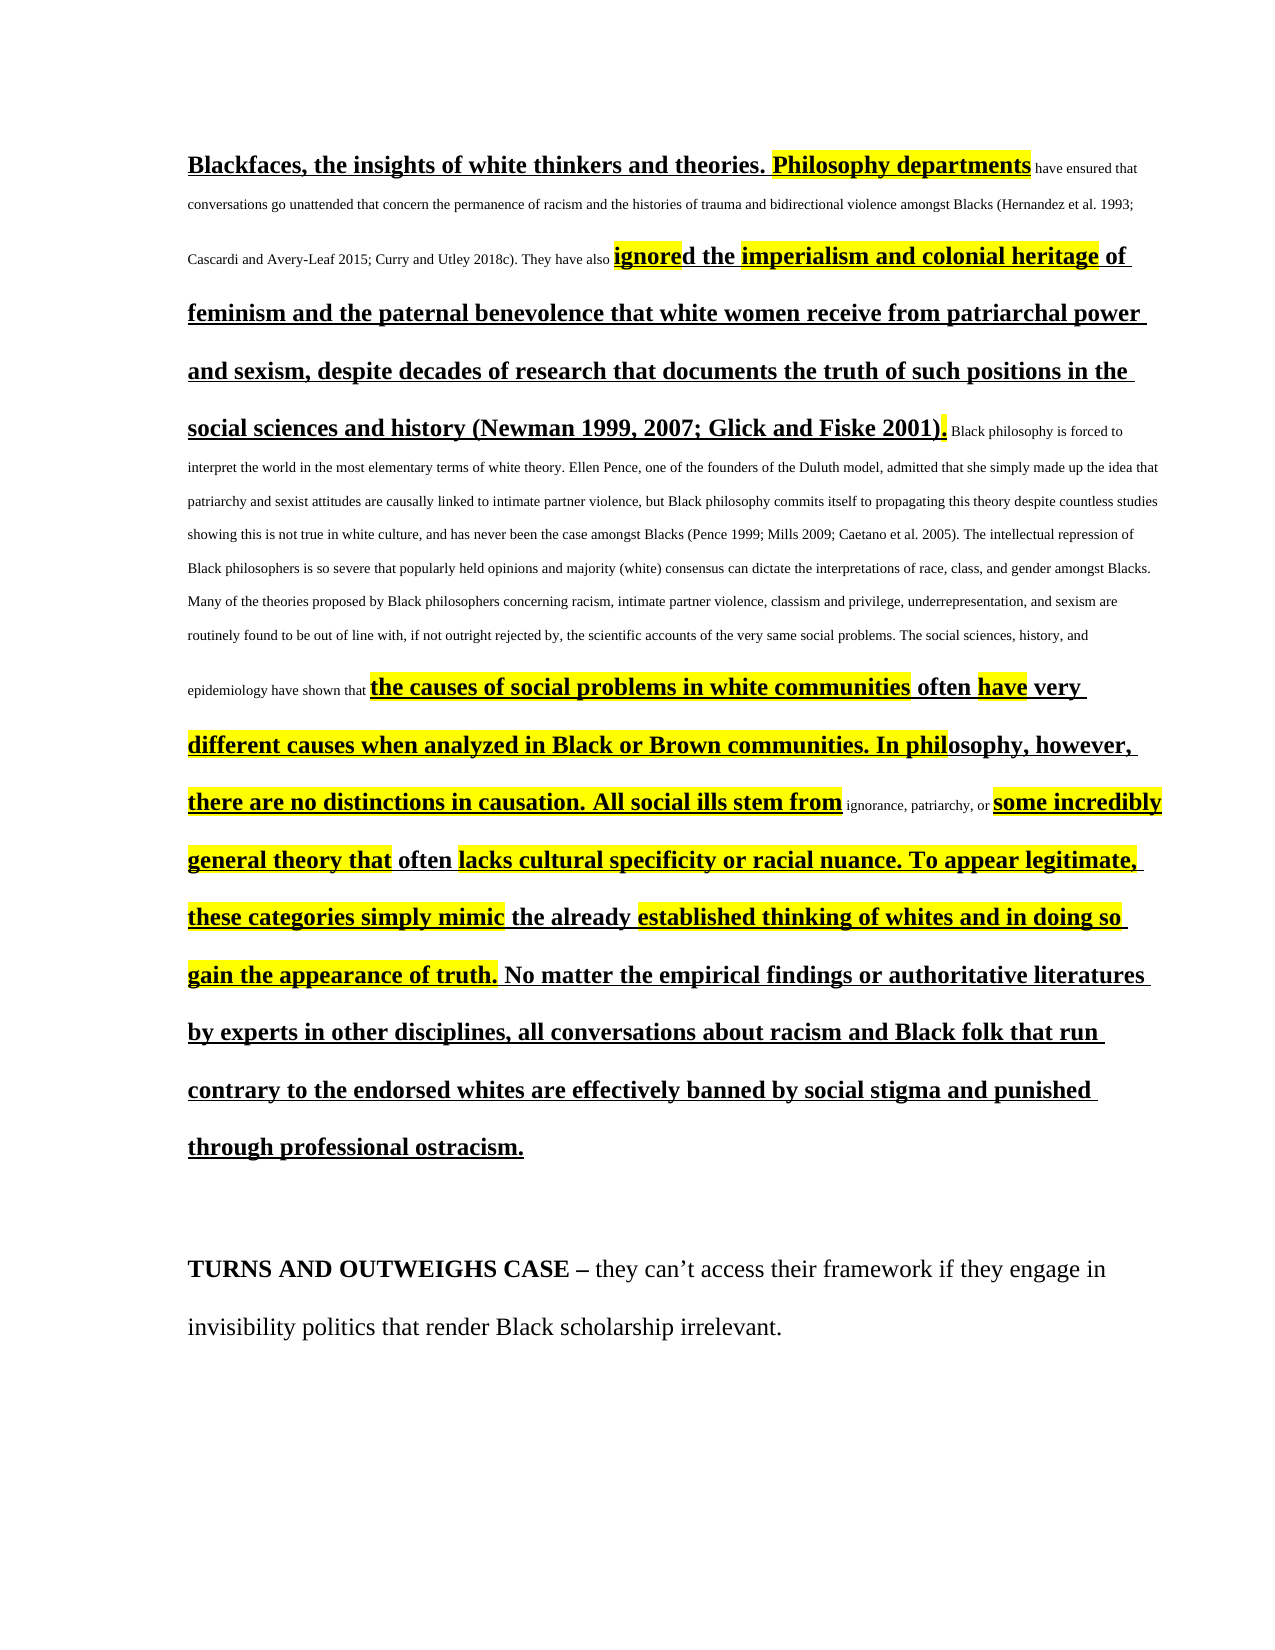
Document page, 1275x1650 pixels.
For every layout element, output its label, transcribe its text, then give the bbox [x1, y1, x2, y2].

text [187, 150, 1162, 1161]
text TURNS AND OUTWEIGHS CASE – they can’t access their framework if they engage in invisibility politics that render Black scholarship irrelevant. [187, 1254, 1162, 1340]
